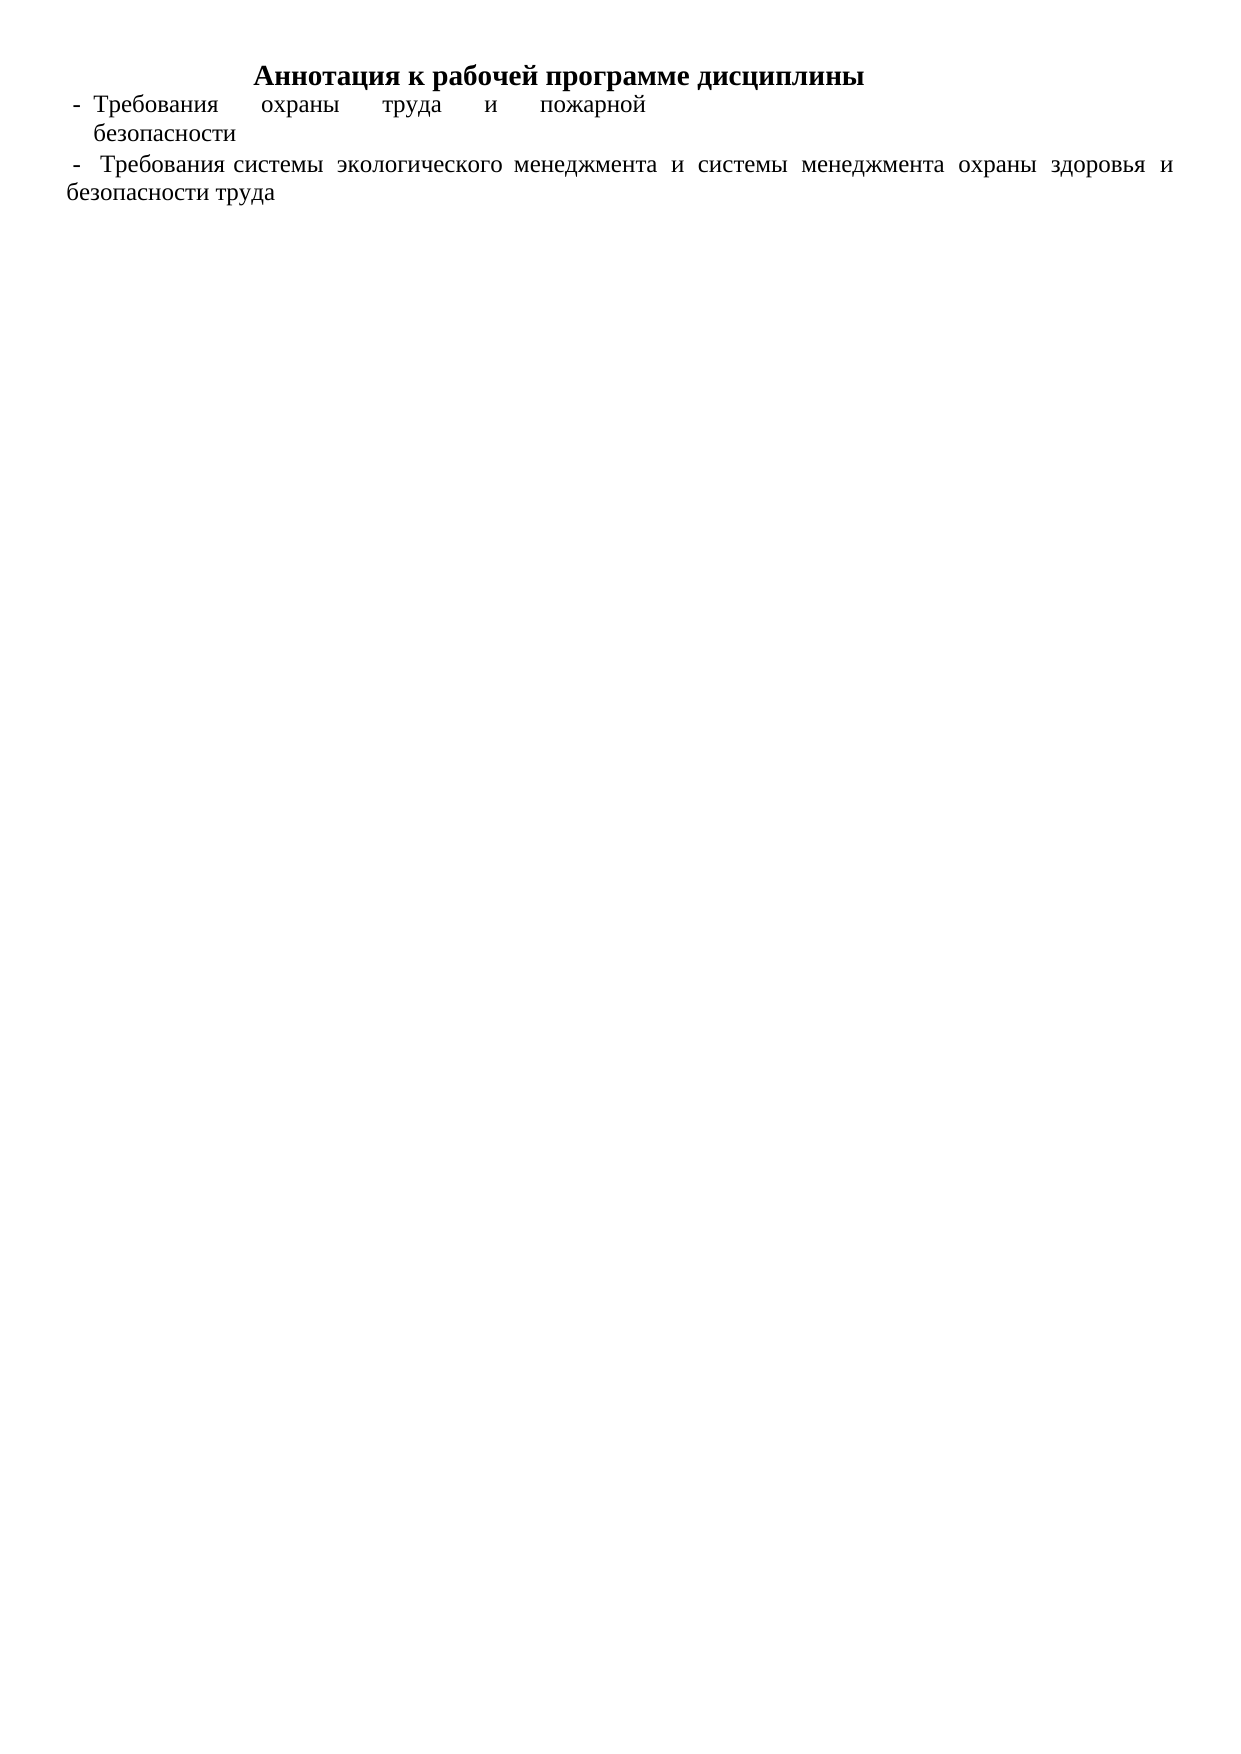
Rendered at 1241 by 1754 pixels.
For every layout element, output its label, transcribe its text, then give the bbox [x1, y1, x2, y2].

list Требования охраны труда и пожарной безопасности [72, 89, 646, 147]
list Требования системы экологического менеджмента и системы менеджмента охраны здоровья и безопасности труда [66, 149, 1174, 206]
